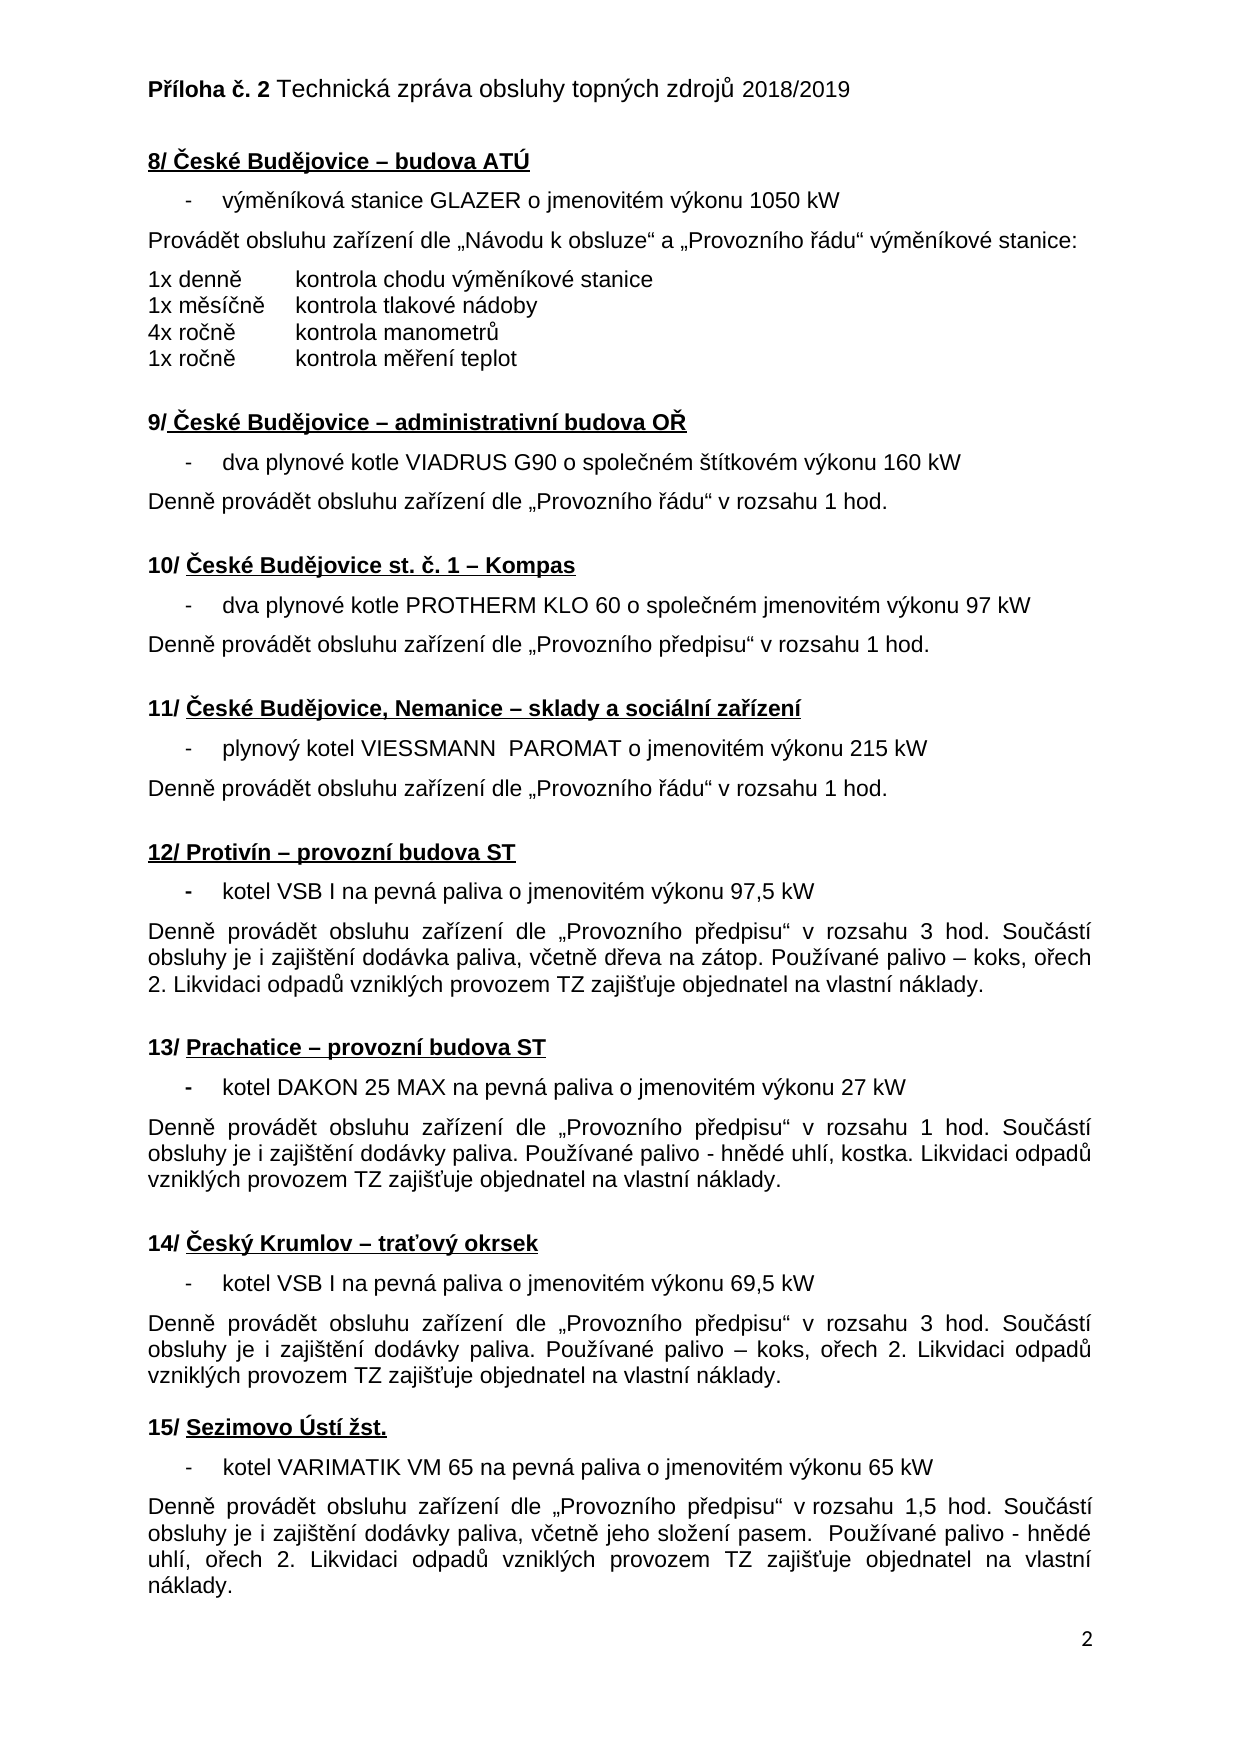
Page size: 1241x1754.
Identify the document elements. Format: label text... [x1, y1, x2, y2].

text Denně provádět obsluhu zařízení dle „Provozního předpisu“ v rozsahu 1,5 hod. Součástí obsluhy je i zajištění dodávky paliva, včetně jeho složení pasem. Používané palivo - hnědé uhlí, ořech 2. Likvidaci odpadů vzniklých provozem TZ zajišťuje objednatel na vlastní náklady. [148, 1493, 1093, 1598]
text 14/ Český Krumlov – traťový okrsek [148, 1230, 1093, 1257]
text 11/ České Budějovice, Nemanice – sklady a sociální zařízení [148, 695, 1093, 722]
text 13/ Prachatice – provozní budova ST [148, 1034, 1093, 1061]
list plynový kotel VIESSMANN PAROMAT o jmenovitém výkonu 215 kW [185, 734, 1093, 762]
text 8/ České Budějovice – budova ATÚ [148, 148, 1093, 174]
text Denně provádět obsluhu zařízení dle „Provozního předpisu“ v rozsahu 1 hod. [148, 631, 1093, 658]
list kotel VSB I na pevná paliva o jmenovitém výkonu 69,5 kW [185, 1269, 1093, 1297]
list kotel VARIMATIK VM 65 na pevná paliva o jmenovitém výkonu 65 kW [185, 1453, 1093, 1481]
list kotel VSB I na pevná paliva o jmenovitém výkonu 97,5 kW [185, 877, 1093, 905]
text 4x ročně kontrola manometrů [148, 318, 1093, 345]
text Denně provádět obsluhu zařízení dle „Provozního řádu“ v rozsahu 1 hod. [148, 488, 1093, 514]
list dva plynové kotle VIADRUS G90 o společném štítkovém výkonu 160 kW [185, 448, 1093, 476]
list dva plynové kotle PROTHERM KLO 60 o společném jmenovitém výkonu 97 kW [185, 591, 1093, 619]
text 12/ Protivín – provozní budova ST [148, 838, 1093, 865]
text Denně provádět obsluhu zařízení dle „Provozního předpisu“ v rozsahu 3 hod. Součástí obsluhy je i zajištění dodávky paliva. Používané palivo – koks, ořech 2. Likvidaci odpadů vzniklých provozem TZ zajišťuje objednatel na vlastní náklady. [148, 1310, 1093, 1389]
text 1x ročně kontrola měření teplot [148, 345, 1093, 371]
text Denně provádět obsluhu zařízení dle „Provozního předpisu“ v rozsahu 3 hod. Součástí obsluhy je i zajištění dodávka paliva, včetně dřeva na zátop. Používané palivo – koks, ořech 2. Likvidaci odpadů vzniklých provozem TZ zajišťuje objednatel na vlastní náklady. [148, 918, 1093, 997]
text 15/ Sezimovo Ústí žst. [148, 1414, 1093, 1440]
text 10/ České Budějovice st. č. 1 – Kompas [148, 552, 1093, 578]
text 1x měsíčně kontrola tlakové nádoby [148, 292, 1093, 318]
text Denně provádět obsluhu zařízení dle „Provozního řádu“ v rozsahu 1 hod. [148, 774, 1093, 801]
text 9/ České Budějovice – administrativní budova OŘ [148, 409, 1093, 435]
text Provádět obsluhu zařízení dle „Návodu k obsluze“ a „Provozního řádu“ výměníkové stanice: [148, 227, 1093, 253]
list výměníková stanice GLAZER o jmenovitém výkonu 1050 kW [185, 186, 1093, 214]
text 1x denně kontrola chodu výměníkové stanice [148, 266, 1093, 292]
text Denně provádět obsluhu zařízení dle „Provozního předpisu“ v rozsahu 1 hod. Součástí obsluhy je i zajištění dodávky paliva. Používané palivo - hnědé uhlí, kostka. Likvidaci odpadů vzniklých provozem TZ zajišťuje objednatel na vlastní náklady. [148, 1114, 1093, 1193]
list kotel DAKON 25 MAX na pevná paliva o jmenovitém výkonu 27 kW [185, 1073, 1093, 1101]
